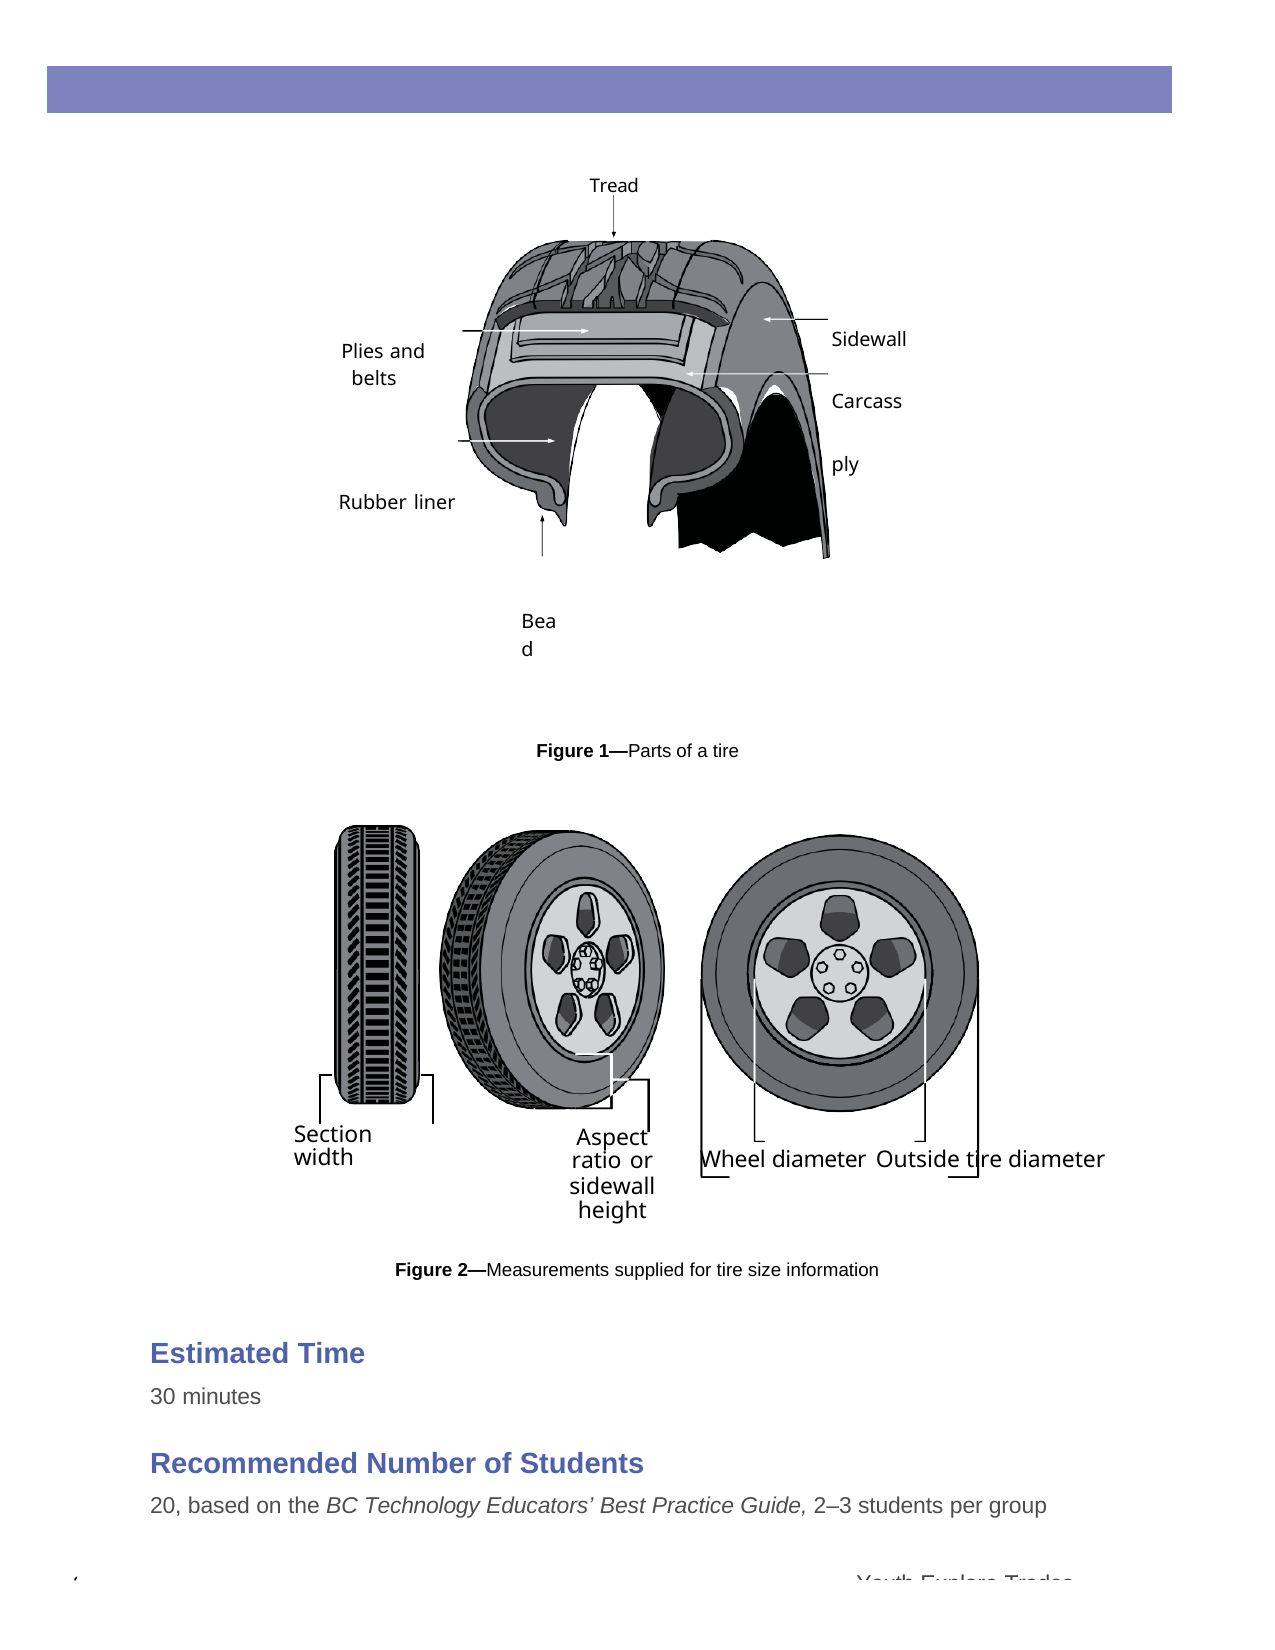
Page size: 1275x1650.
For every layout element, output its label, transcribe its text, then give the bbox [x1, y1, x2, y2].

subtitle Estimated Time [150, 1336, 1183, 1370]
picture [334, 824, 420, 1105]
subtitle Recommended Number of Students [150, 1446, 1183, 1479]
text 20, based on the BC Technology Educators’ Best Practice Guide, 2–3 students per group [150, 1492, 1183, 1519]
text Aspect ratio or [555, 1124, 669, 1176]
text Figure 1—Parts of a tire [534, 740, 741, 761]
text Sidewall Carcass ply [831, 325, 925, 477]
text Rubber liner [35, 488, 455, 515]
text sidewall height [538, 1176, 686, 1223]
text Figure 2—Measurements supplied for tire size information [395, 1259, 1183, 1280]
text Bead [521, 608, 563, 662]
picture [439, 830, 665, 1133]
text Plies and belts [341, 337, 462, 391]
picture [458, 195, 830, 559]
text Tread [488, 172, 741, 197]
text 30 minutes [150, 1383, 1183, 1409]
text Section width [293, 1124, 426, 1170]
picture [699, 834, 980, 1178]
